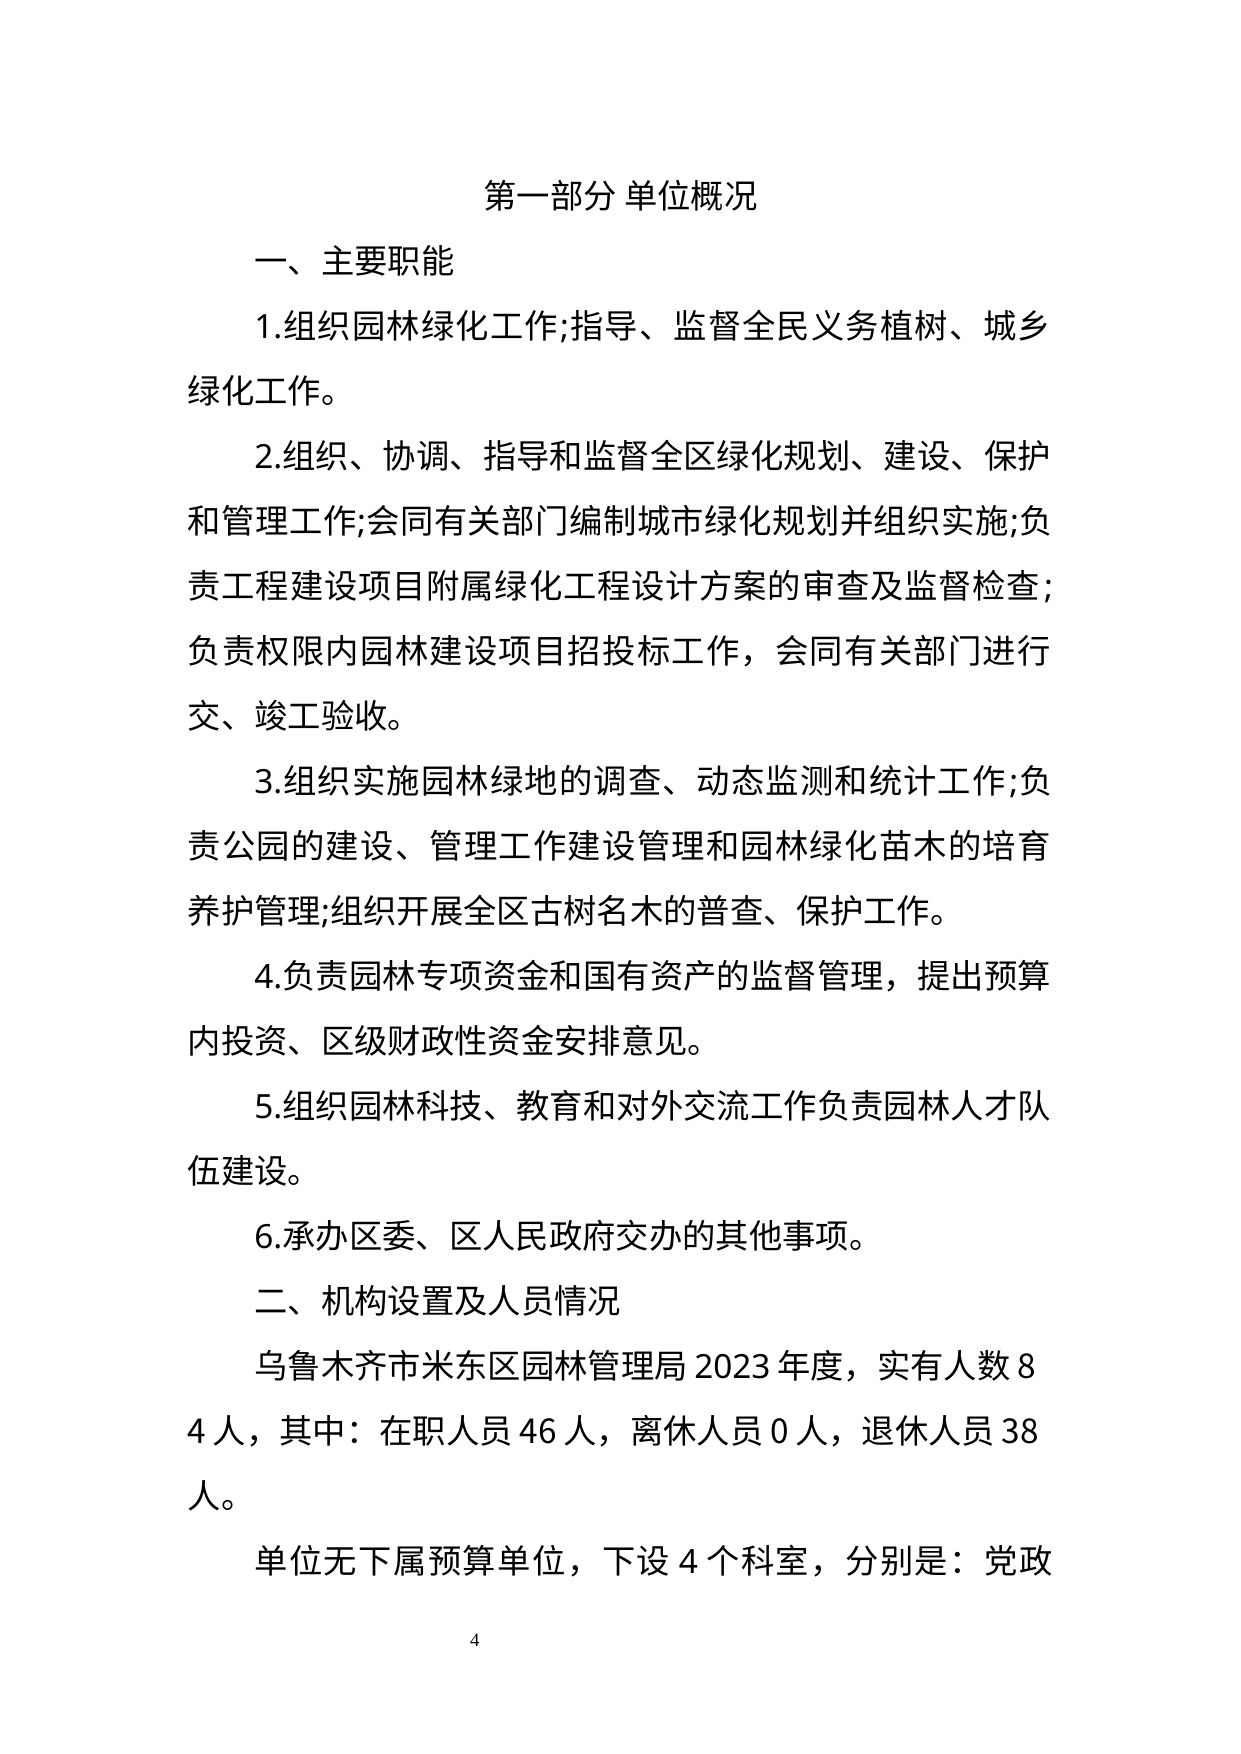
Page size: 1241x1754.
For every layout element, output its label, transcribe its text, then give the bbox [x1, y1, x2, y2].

text 第一部分 单位概况 [187, 162, 1053, 227]
text 3.组织实施园林绿地的调查、动态监测和统计工作;负责公园的建设、管理工作建设管理和园林绿化苗木的培育、养护管理;组织开展全区古树名木的普查、保护工作。 [187, 747, 1053, 942]
text 5.组织园林科技、教育和对外交流工作负责园林人才队伍建设。 [187, 1072, 1053, 1202]
text 6.承办区委、区人民政府交办的其他事项。 [187, 1202, 1053, 1267]
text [187, 1527, 1053, 1592]
text 4.负责园林专项资金和国有资产的监督管理，提出预算内投资、区级财政性资金安排意见。 [187, 942, 1053, 1072]
text 二、机构设置及人员情况 [187, 1267, 1053, 1332]
text 2.组织、协调、指导和监督全区绿化规划、建设、保护和管理工作;会同有关部门编制城市绿化规划并组织实施;负责工程建设项目附属绿化工程设计方案的审查及监督检查;负责权限内园林建设项目招投标工作，会同有关部门进行交、竣工验收。 [187, 422, 1053, 747]
text 1.组织园林绿化工作;指导、监督全民义务植树、城乡绿化工作。 [187, 292, 1053, 422]
text 乌鲁木齐市米东区园林管理局2023年度，实有人数84人，其中：在职人员46人，离休人员0人，退休人员38人。 [187, 1332, 1053, 1527]
text 一、主要职能 [187, 227, 1053, 292]
